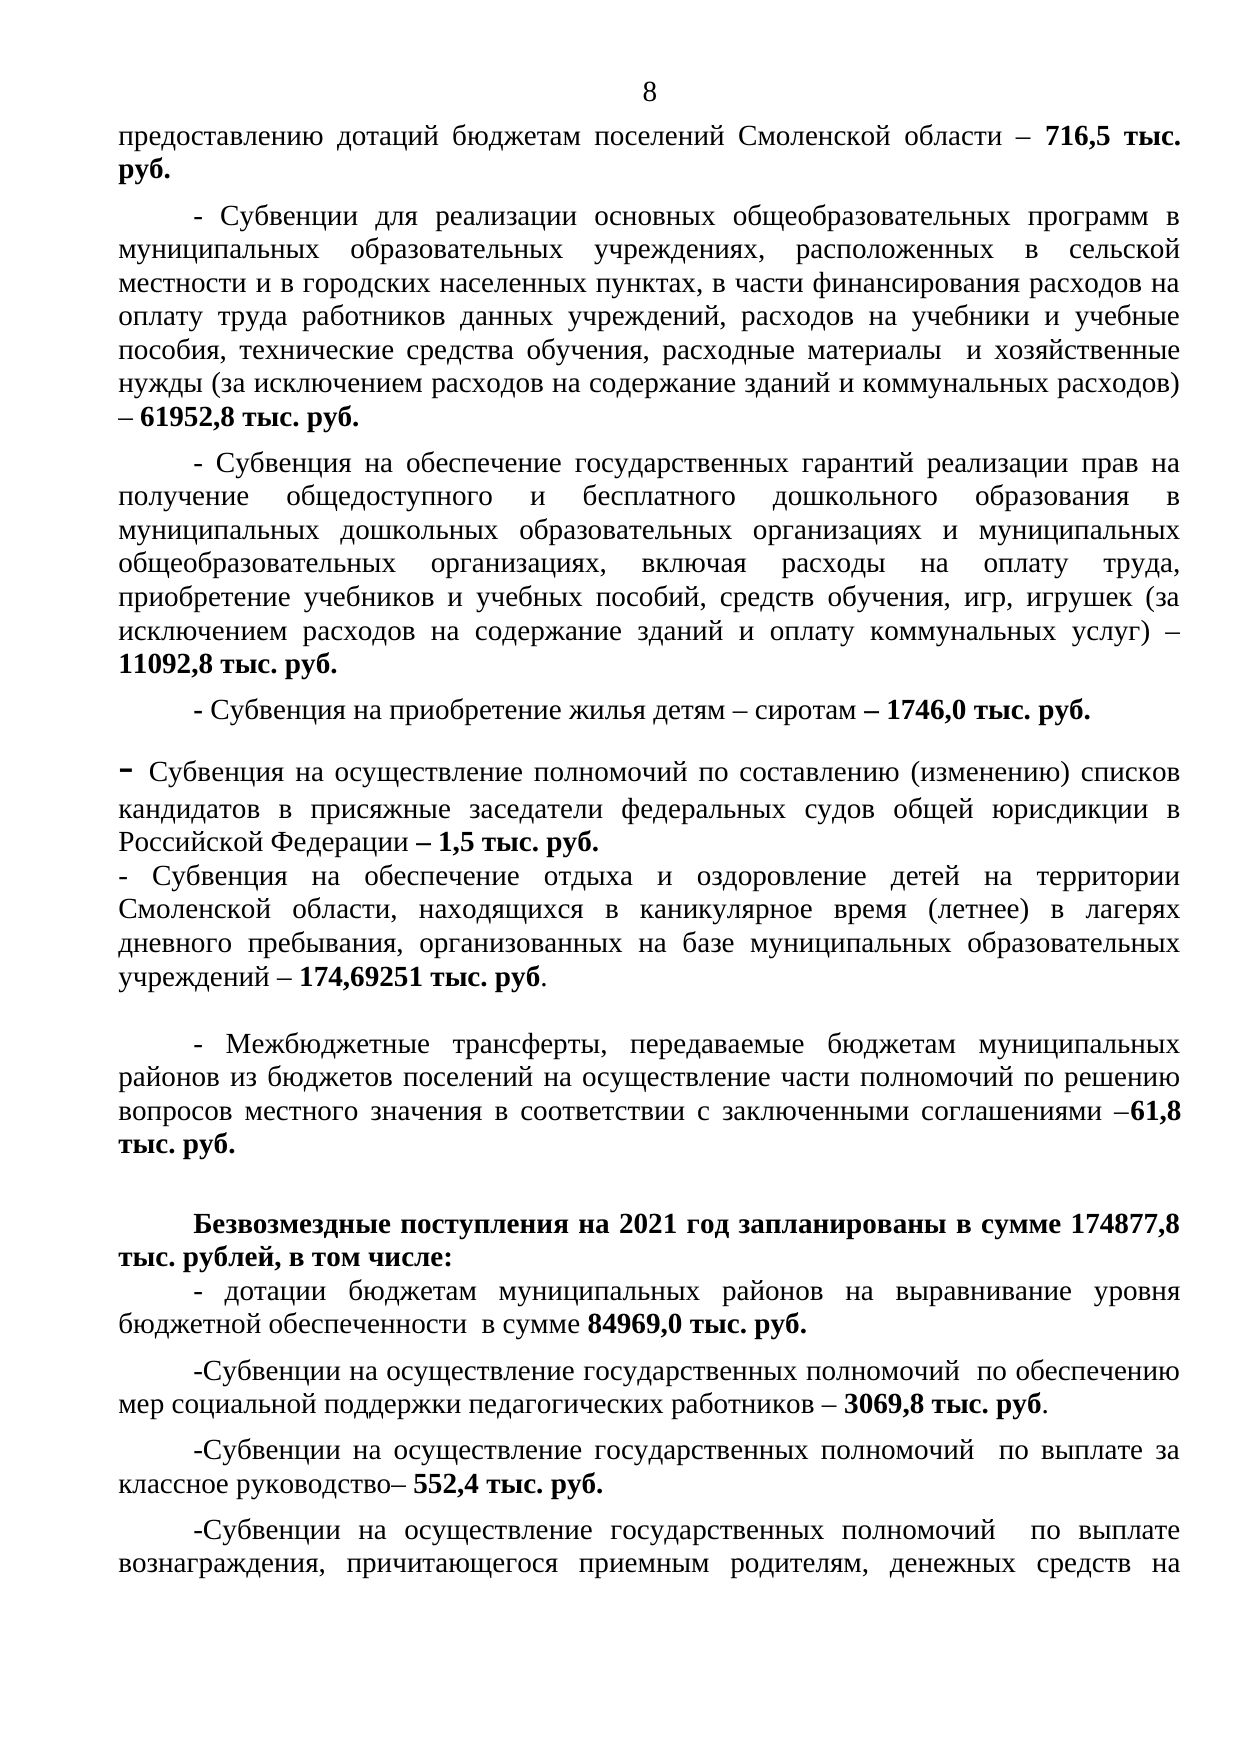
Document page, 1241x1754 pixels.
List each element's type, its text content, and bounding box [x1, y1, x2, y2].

text - Субвенция на обеспечение отдыха и оздоровление детей на территории Смоленской области, находящихся в каникулярное время (летнее) в лагерях дневного пребывания, организованных на базе муниципальных образовательных учреждений – 174,69251 тыс. руб. [118, 858, 1181, 992]
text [118, 1512, 1181, 1579]
text -Субвенции на осуществление государственных полномочий по выплате за классное руководство– 552,4 тыс. руб. [118, 1432, 1181, 1499]
text - Субвенция на обеспечение государственных гарантий реализации прав на получение общедоступного и бесплатного дошкольного образования в муниципальных дошкольных образовательных организациях и муниципальных общеобразовательных организациях, включая расходы на оплату труда, приобретение учебников и учебных пособий, средств обучения, игр, игрушек (за исключением расходов на содержание зданий и оплату коммунальных услуг) – 11092,8 тыс. руб. [118, 445, 1181, 680]
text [118, 118, 1181, 185]
text - Субвенция на приобретение жилья детям – сиротам – 1746,0 тыс. руб. [118, 692, 1181, 726]
text -Субвенции на осуществление государственных полномочий по обеспечению мер социальной поддержки педагогических работников – 3069,8 тыс. руб. [118, 1353, 1181, 1420]
text - дотации бюджетам муниципальных районов на выравнивание уровня бюджетной обеспеченности в сумме 84969,0 тыс. руб. [118, 1273, 1181, 1340]
text - Субвенции для реализации основных общеобразовательных программ в муниципальных образовательных учреждениях, расположенных в сельской местности и в городских населенных пунктах, в части финансирования расходов на оплату труда работников данных учреждений, расходов на учебники и учебные пособия, технические средства обучения, расходные материалы и хозяйственные нужды (за исключением расходов на содержание зданий и коммунальных расходов) – 61952,8 тыс. руб. [118, 198, 1181, 432]
text - Субвенция на осуществление полномочий по составлению (изменению) списков кандидатов в присяжные заседатели федеральных судов общей юрисдикции в Российской Федерации – 1,5 тыс. руб. [118, 738, 1181, 858]
text Безвозмездные поступления на 2021 год запланированы в сумме 174877,8 тыс. рублей, в том числе: [118, 1206, 1181, 1273]
text - Межбюджетные трансферты, передаваемые бюджетам муниципальных районов из бюджетов поселений на осуществление части полномочий по решению вопросов местного значения в соответствии с заключенными соглашениями –61,8 тыс. руб. [118, 1026, 1181, 1160]
